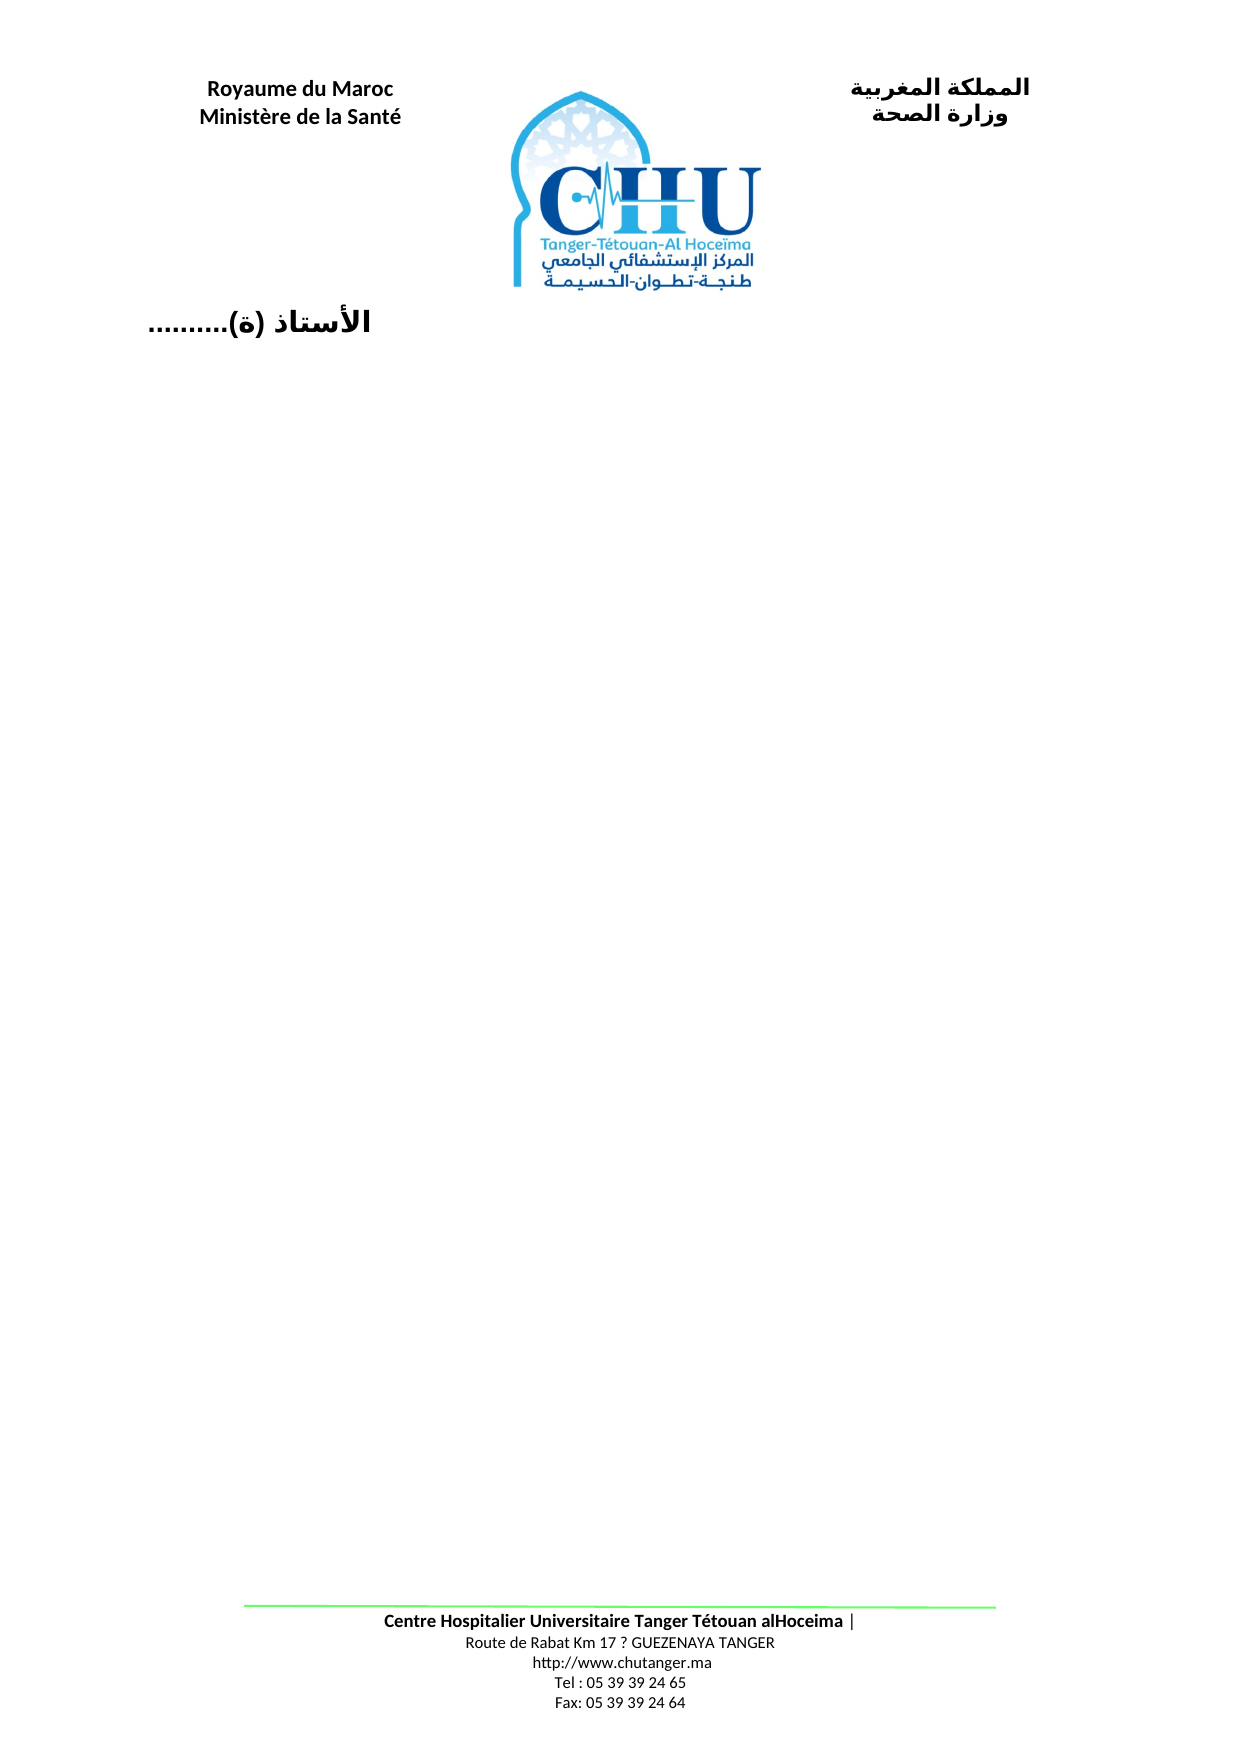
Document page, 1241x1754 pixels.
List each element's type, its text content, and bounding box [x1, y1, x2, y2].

picture [469, 73, 787, 305]
text الأستاذ (ة).......... [148, 305, 1093, 339]
